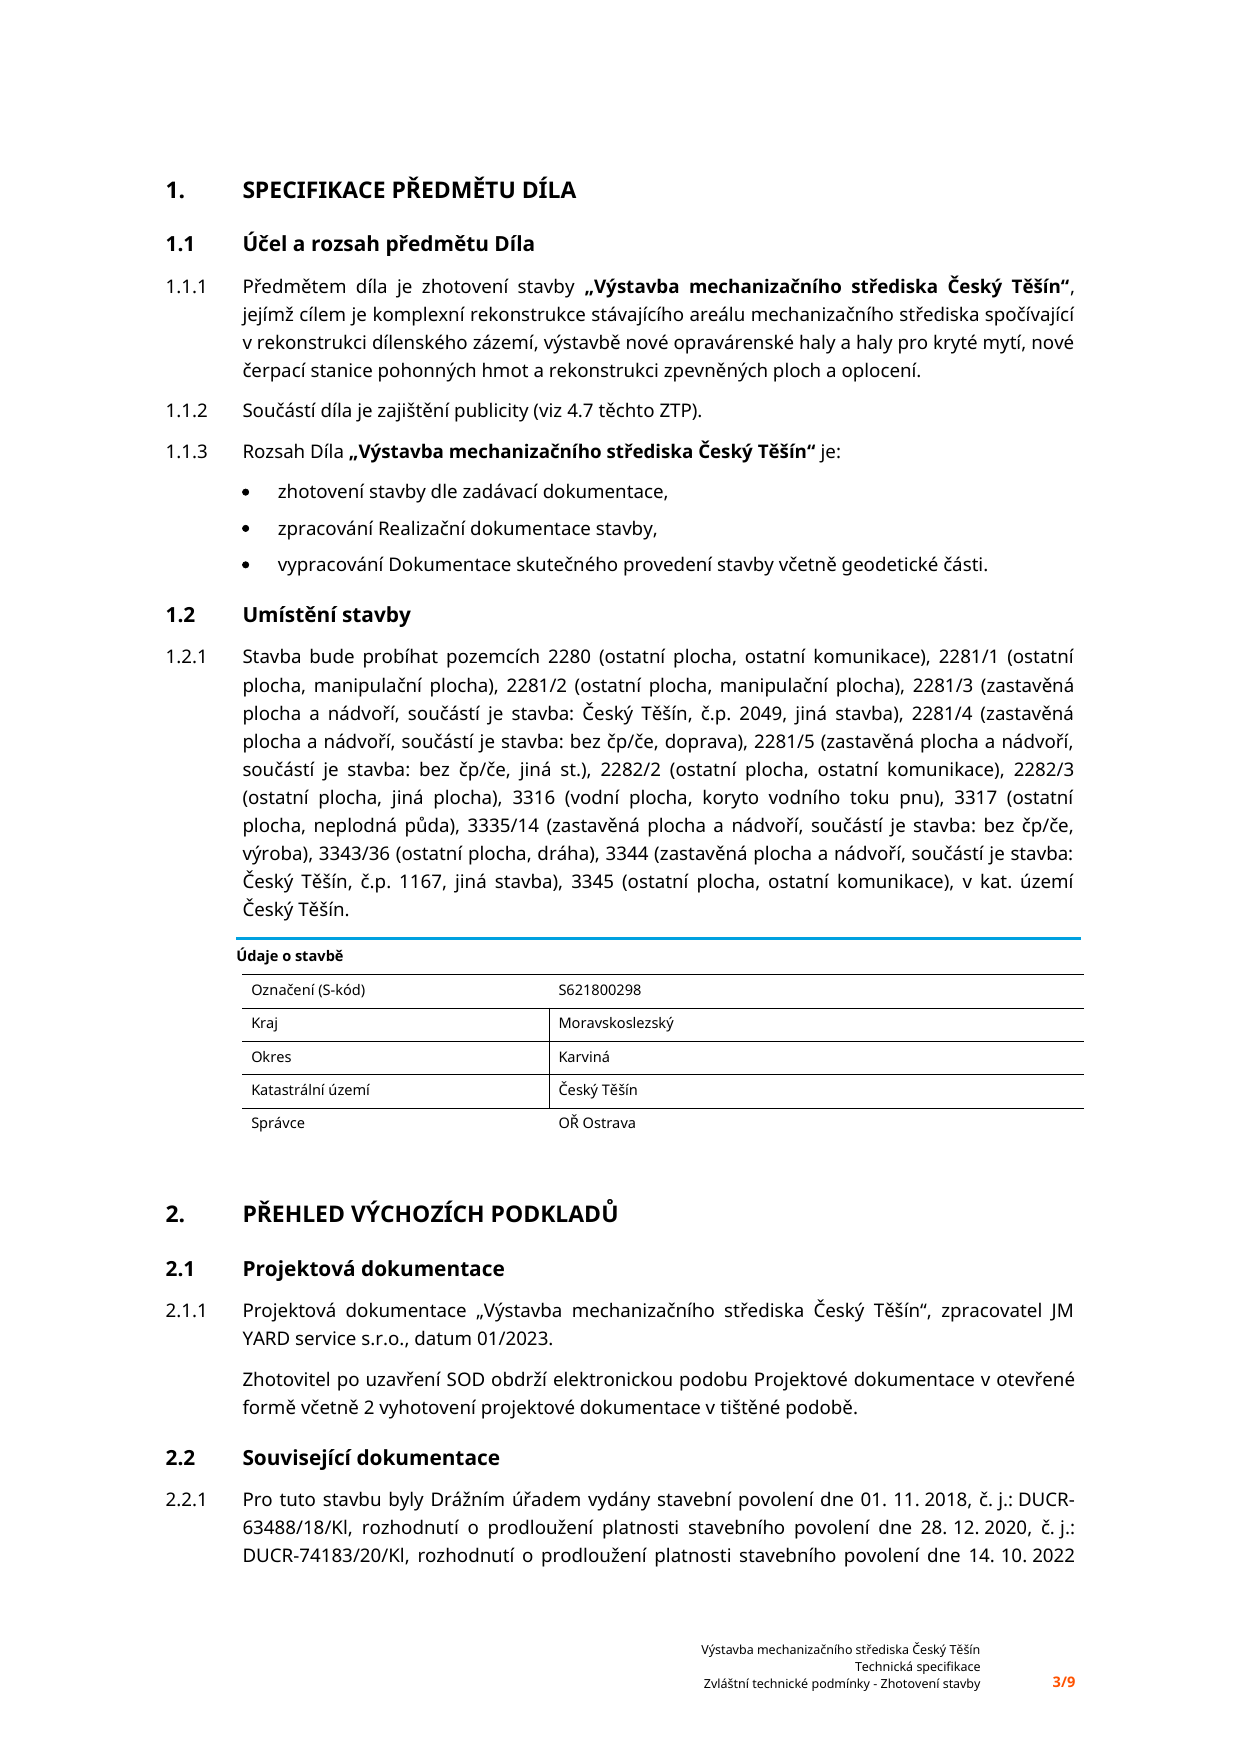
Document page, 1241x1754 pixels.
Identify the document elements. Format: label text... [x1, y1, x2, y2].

table_cell Moravskoslezský [550, 1009, 1084, 1041]
text Stavba bude probíhat pozemcích 2280 (ostatní plocha, ostatní komunikace), 2281/1 (ostatní plocha, manipulační plocha), 2281/2 (ostatní plocha, manipulační plocha), 2281/3 (zastavěná plocha a nádvoří, součástí je stavba: Český Těšín, č.p. 2049, jiná stavba), 2281/4 (zastavěná plocha a nádvoří, součástí je stavba: bez čp/če, doprava), 2281/5 (zastavěná plocha a nádvoří, součástí je stavba: bez čp/če, jiná st.), 2282/2 (ostatní plocha, ostatní komunikace), 2282/3 (ostatní plocha, jiná plocha), 3316 (vodní plocha, koryto vodního toku pnu), 3317 (ostatní plocha, neplodná půda), 3335/14 (zastavěná plocha a nádvoří, součástí je stavba: bez čp/če, výroba), 3343/36 (ostatní plocha, dráha), 3344 (zastavěná plocha a nádvoří, součástí je stavba: Český Těšín, č.p. 1167, jiná stavba), 3345 (ostatní plocha, ostatní komunikace), v kat. území Český Těšín. [165, 644, 1075, 922]
text Umístění stavby [165, 600, 1075, 628]
table_cell Okres [242, 1042, 549, 1074]
text zpracování Realizační dokumentace stavby, [242, 515, 1075, 540]
table_cell Kraj [242, 1009, 549, 1041]
text Zhotovitel po uzavření SOD obdrží elektronickou podobu Projektové dokumentace v otevřené formě včetně 2 vyhotovení projektové dokumentace v tištěné podobě. [242, 1366, 1075, 1419]
text Projektová dokumentace „Výstavba mechanizačního střediska Český Těšín“, zpracovatel JM YARD service s.r.o., datum 01/2023. [165, 1297, 1075, 1351]
text vypracování Dokumentace skutečného provedení stavby včetně geodetické části. [242, 551, 1075, 577]
text PŘEHLED VÝCHOZÍCH PODKLADŮ [165, 1198, 1075, 1230]
text Rozsah Díla „Výstavba mechanizačního střediska Český Těšín“ je: [165, 438, 1075, 463]
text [165, 1487, 1075, 1568]
text Údaje o stavbě [236, 940, 1081, 966]
table_cell OŘ Ostrava [549, 1109, 1084, 1141]
table_cell Karviná [550, 1042, 1084, 1074]
table_cell Správce [242, 1109, 549, 1141]
text Součástí díla je zajištění publicity (viz 4.8 těchto ZTP). [165, 397, 1075, 423]
table_header S621800298 [549, 975, 1084, 1007]
table_header Označení (S-kód) [242, 975, 549, 1007]
text Související dokumentace [165, 1443, 1075, 1471]
table_cell Katastrální území [242, 1075, 549, 1108]
text Projektová dokumentace [165, 1254, 1075, 1282]
text SPECIFIKACE PŘEDMĚTU DÍLA [165, 174, 1075, 205]
text Předmětem díla je zhotovení stavby „Výstavba mechanizačního střediska Český Těšín“, jejímž cílem je komplexní rekonstrukce stávajícího areálu mechanizačního střediska spočívající v rekonstrukci dílenského zázemí, výstavbě nové opravárenské haly a haly pro kryté mytí, nové čerpací stanice pohonných hmot a rekonstrukci zpevněných ploch a oplocení. [165, 273, 1075, 382]
text zhotovení stavby dle zadávací dokumentace, [242, 478, 1075, 504]
text Účel a rozsah předmětu Díla [165, 229, 1075, 258]
table_cell Český Těšín [550, 1075, 1084, 1108]
